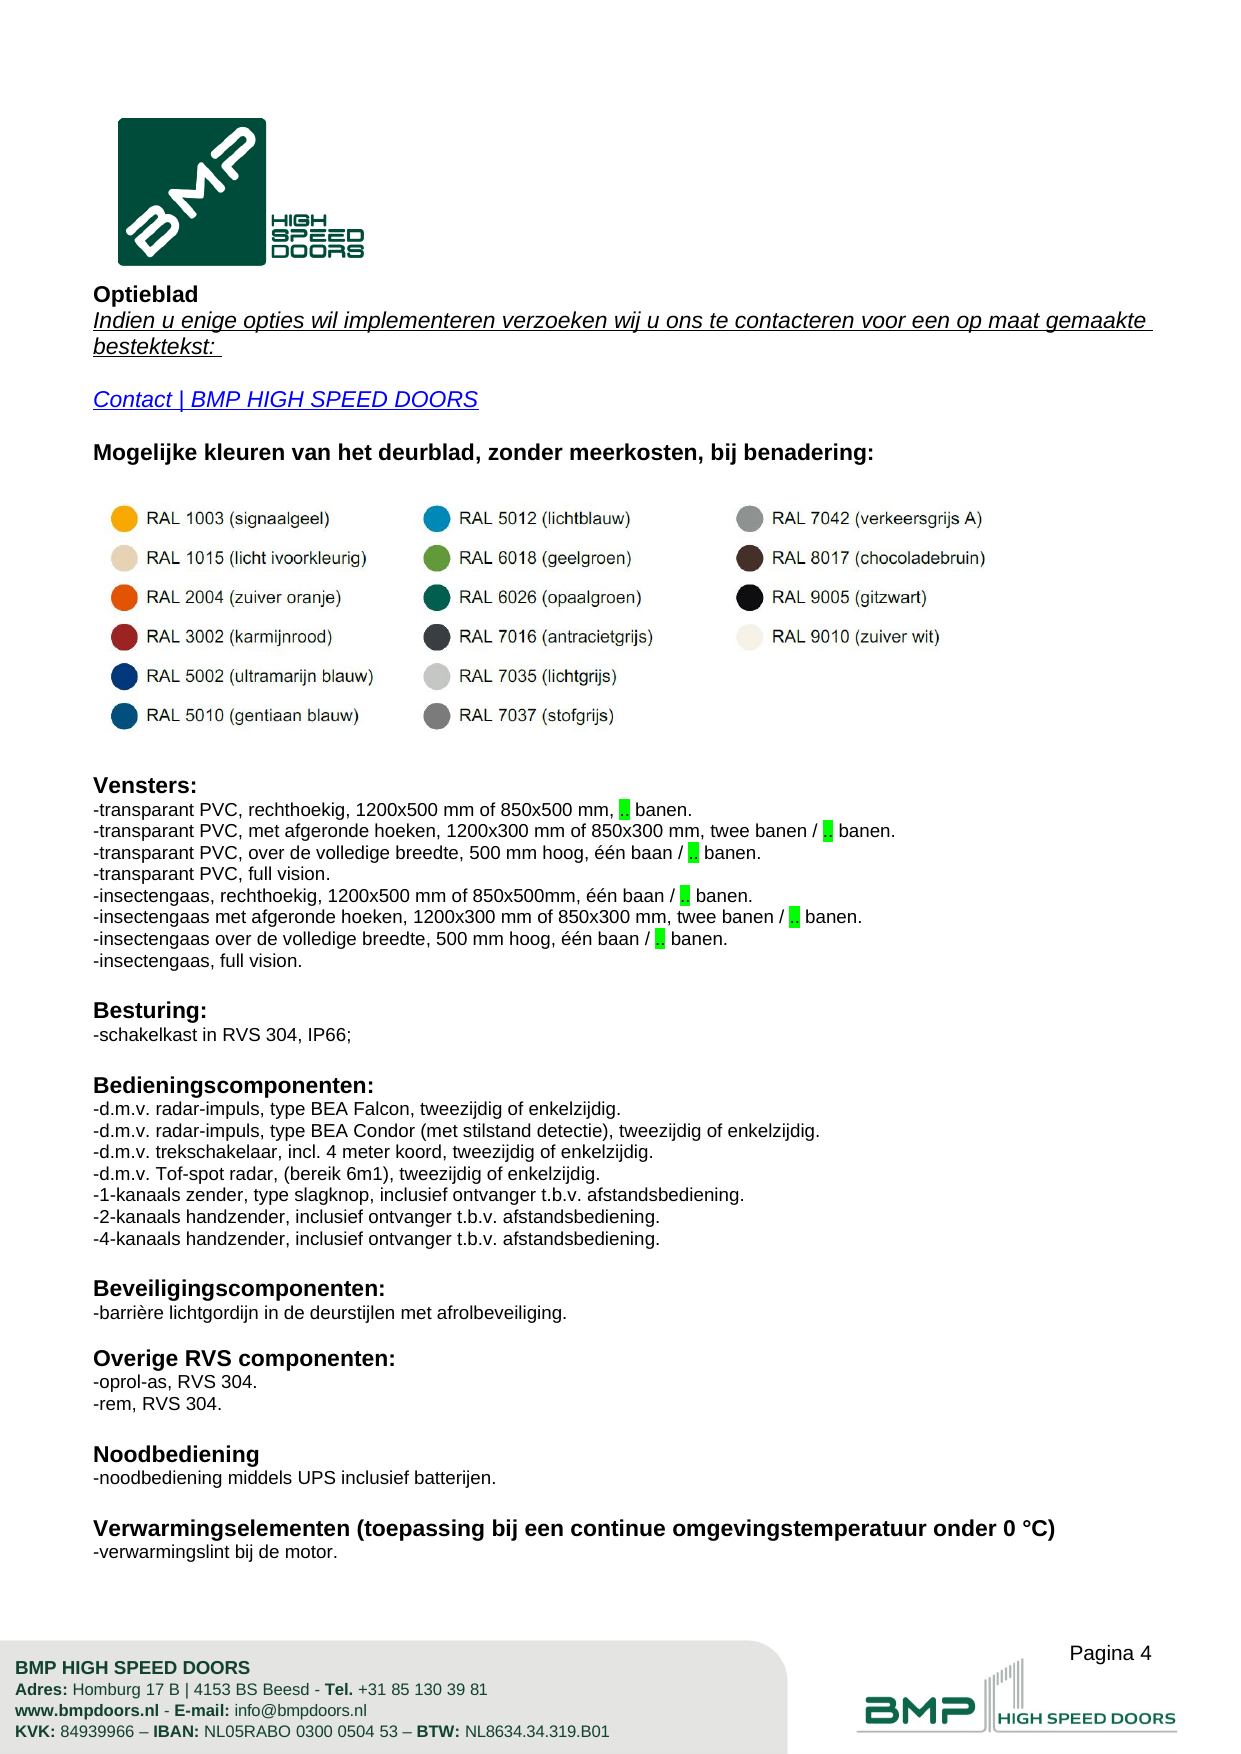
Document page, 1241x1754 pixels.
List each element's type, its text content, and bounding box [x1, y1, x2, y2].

text -1-kanaals zender, type slagknop, inclusief ontvanger t.b.v. afstandsbediening. [93, 1184, 1159, 1206]
picture [92, 491, 997, 746]
text -d.m.v. radar-impuls, type BEA Condor (met stilstand detectie), tweezijdig of enkelzijdig. [93, 1119, 1159, 1141]
text Overige RVS componenten: [93, 1345, 1159, 1371]
text -d.m.v. trekschakelaar, incl. 4 meter koord, tweezijdig of enkelzijdig. [93, 1141, 1159, 1163]
text -rem, RVS 304. [93, 1393, 1159, 1414]
text -transparant PVC, over de volledige breedte, 500 mm hoog, één baan / .. banen. [699, 842, 1159, 863]
text Optieblad [93, 281, 1159, 307]
text -d.m.v. radar-impuls, type BEA Falcon, tweezijdig of enkelzijdig. [93, 1098, 1159, 1119]
text -2-kanaals handzender, inclusief ontvanger t.b.v. afstandsbediening. [93, 1206, 1159, 1227]
text Noodbediening [93, 1441, 1159, 1467]
text Indien u enige opties wil implementeren verzoeken wij u ons te contacteren voor een op maat gemaakte bestektekst: [93, 307, 1159, 360]
text Besturing: [93, 997, 1159, 1024]
picture [118, 118, 365, 266]
text -transparant PVC, met afgeronde hoeken, 1200x300 mm of 850x300 mm, twee banen / .. banen. [93, 820, 823, 842]
text -4-kanaals handzender, inclusief ontvanger t.b.v. afstandsbediening. [93, 1227, 1159, 1249]
text Beveiligingscomponenten: [93, 1275, 1159, 1302]
text -transparant PVC, full vision. [93, 863, 1159, 885]
text Bedieningscomponenten: [93, 1072, 1159, 1098]
text Mogelijke kleuren van het deurblad, zonder meerkosten, bij benadering: [93, 439, 1159, 465]
text -oprol-as, RVS 304. [93, 1371, 1159, 1393]
text -schakelkast in RVS 304, IP66; [93, 1024, 1159, 1045]
picture [0, 1640, 1178, 1754]
text Verwarmingselementen (toepassing bij een continue omgevingstemperatuur onder 0 °C) [93, 1515, 1159, 1541]
text -insectengaas, full vision. [93, 949, 1159, 971]
text Contact | BMP HIGH SPEED DOORS [93, 386, 1159, 412]
text -insectengaas, rechthoekig, 1200x500 mm of 850x500mm, één baan / .. banen. [690, 885, 1159, 906]
text -insectengaas met afgeronde hoeken, 1200x300 mm of 850x300 mm, twee banen / .. banen. [800, 906, 1159, 928]
text -transparant PVC, met afgeronde hoeken, 1200x300 mm of 850x300 mm, twee banen / .. banen. [833, 820, 1159, 842]
text -insectengaas met afgeronde hoeken, 1200x300 mm of 850x300 mm, twee banen / .. banen. [93, 906, 789, 928]
text -transparant PVC, over de volledige breedte, 500 mm hoog, één baan / .. banen. [93, 842, 688, 863]
text -transparant PVC, rechthoekig, 1200x500 mm of 850x500 mm, .. banen. [93, 798, 1159, 820]
text -insectengaas, rechthoekig, 1200x500 mm of 850x500mm, één baan / .. banen. [93, 885, 680, 906]
text Vensters: [93, 772, 1159, 798]
text -verwarmingslint bij de motor. [93, 1541, 1159, 1563]
text -insectengaas over de volledige breedte, 500 mm hoog, één baan / .. banen. [93, 928, 655, 949]
text -noodbediening middels UPS inclusief batterijen. [93, 1467, 1159, 1488]
text -barrière lichtgordijn in de deurstijlen met afrolbeveiliging. [93, 1302, 1159, 1323]
text -d.m.v. Tof-spot radar, (bereik 6m1), tweezijdig of enkelzijdig. [93, 1163, 1159, 1184]
text -insectengaas over de volledige breedte, 500 mm hoog, één baan / .. banen. [665, 928, 1159, 949]
